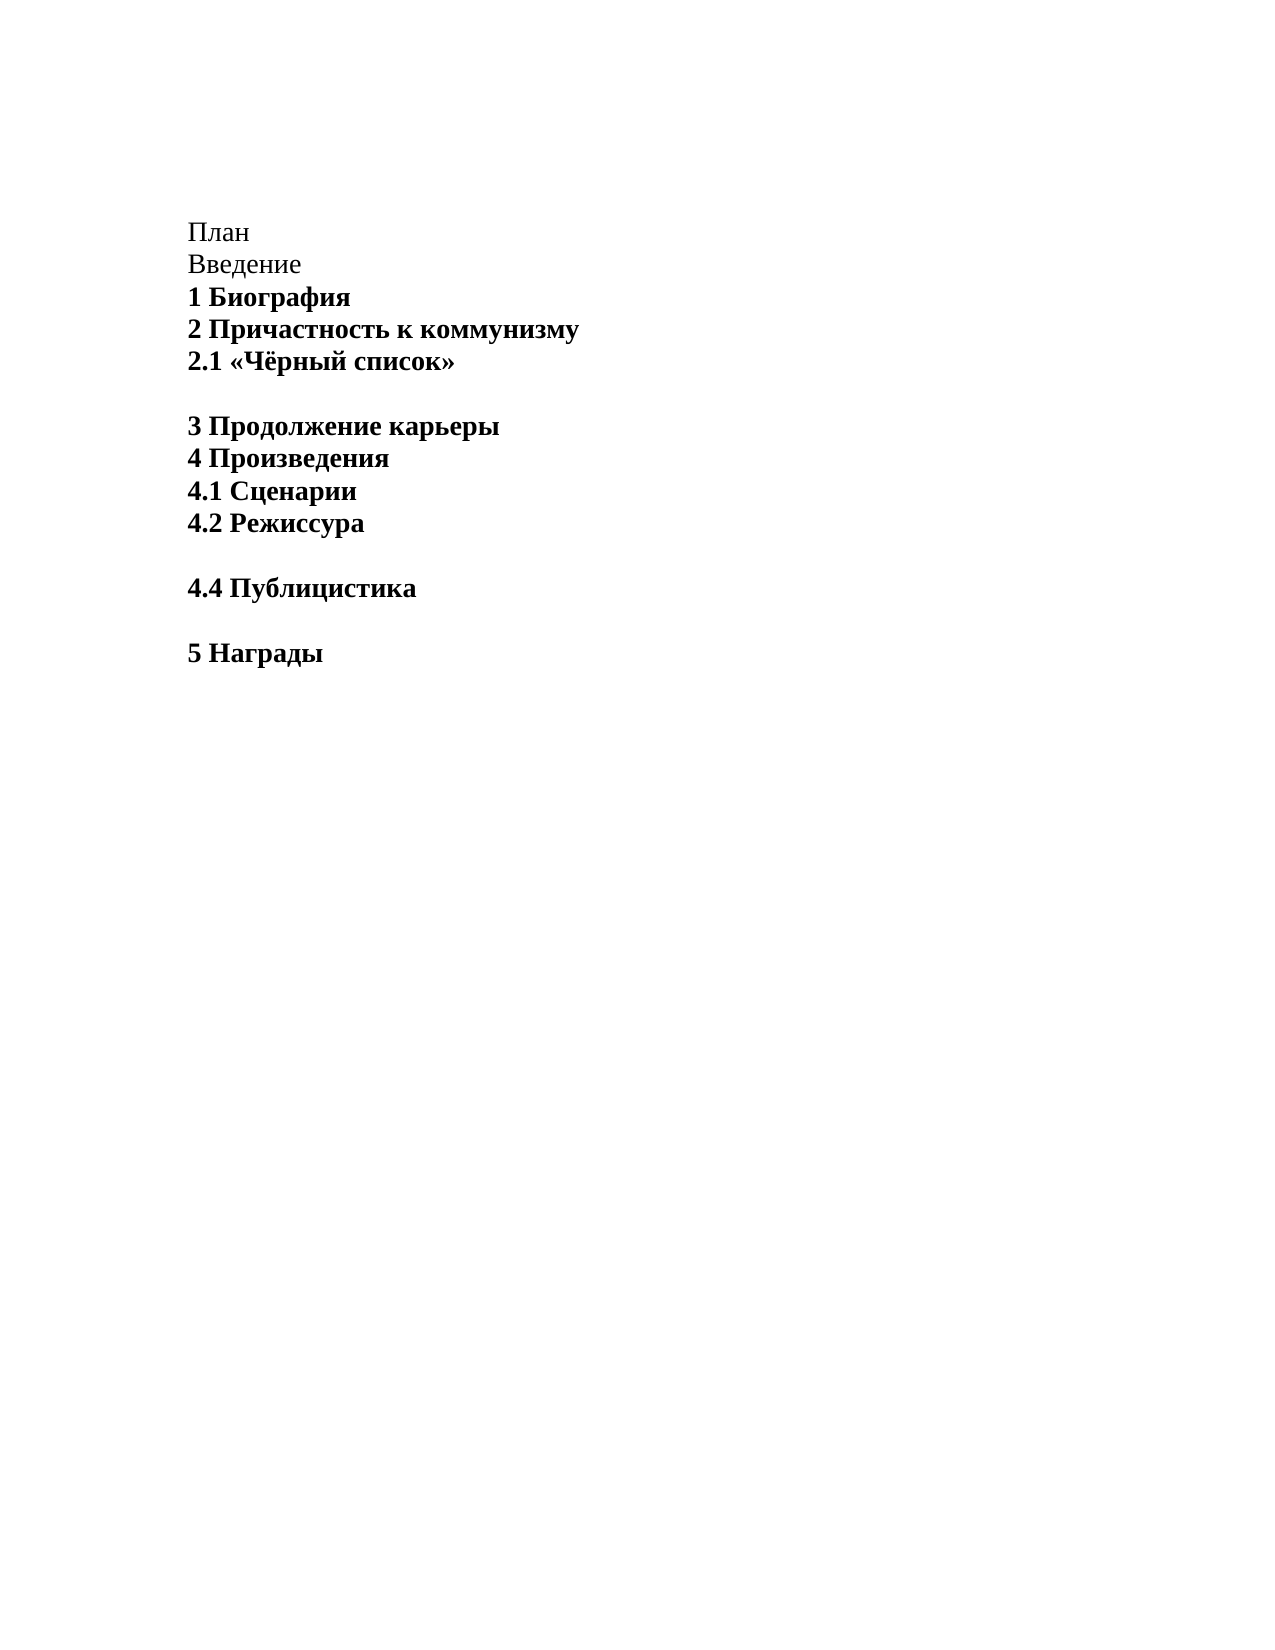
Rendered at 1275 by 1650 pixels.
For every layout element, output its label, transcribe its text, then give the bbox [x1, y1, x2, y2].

text План Введение 1 Биография 2 Причастность к коммунизму 2.1 «Чёрный список» 3 Продолжение карьеры 4 Произведения 4.1 Сценарии 4.2 Режиссура 4.4 Публицистика 5 Награды [187, 150, 1087, 733]
